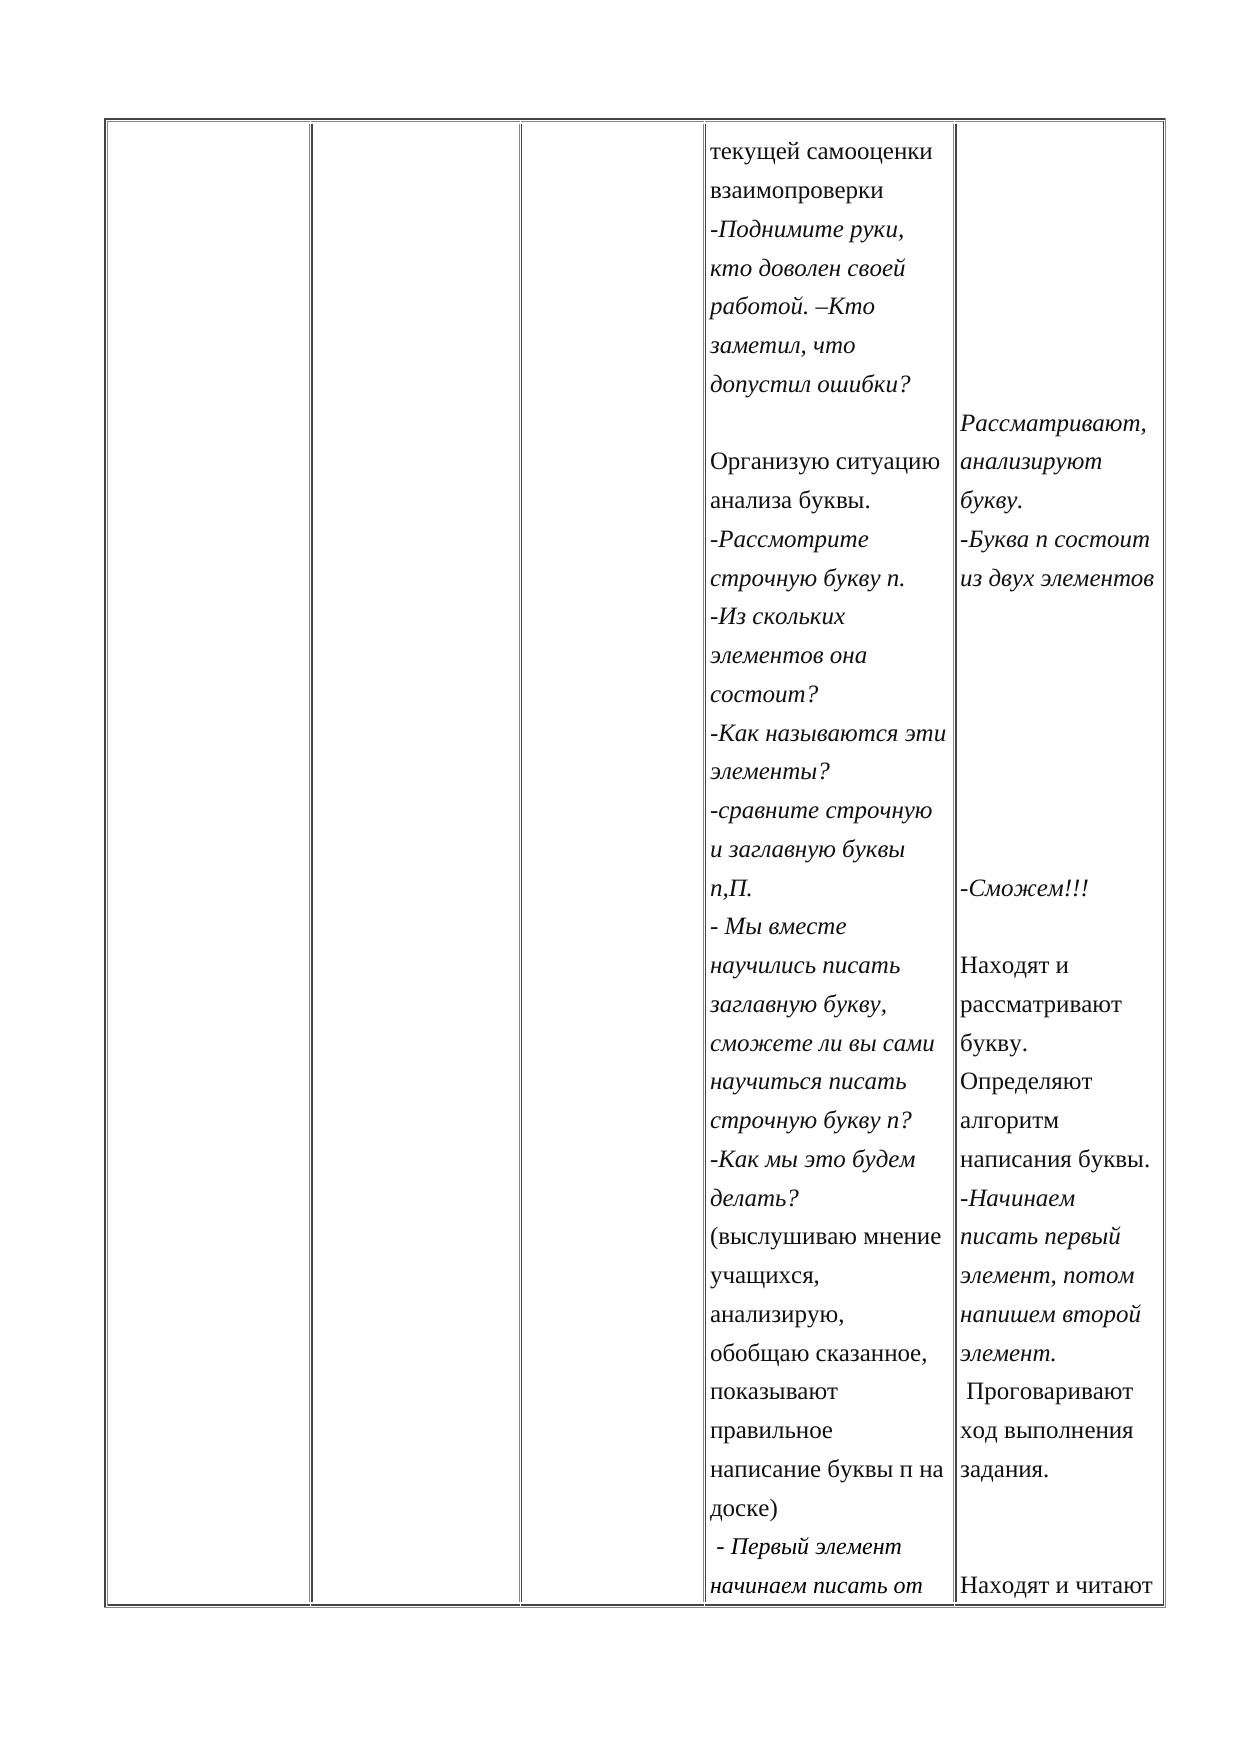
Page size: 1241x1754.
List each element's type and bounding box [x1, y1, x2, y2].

table_cell [955, 122, 1163, 1604]
table_cell [311, 122, 521, 1604]
table_cell [108, 120, 311, 1604]
table_cell [705, 120, 955, 1604]
table_cell [521, 122, 704, 1604]
